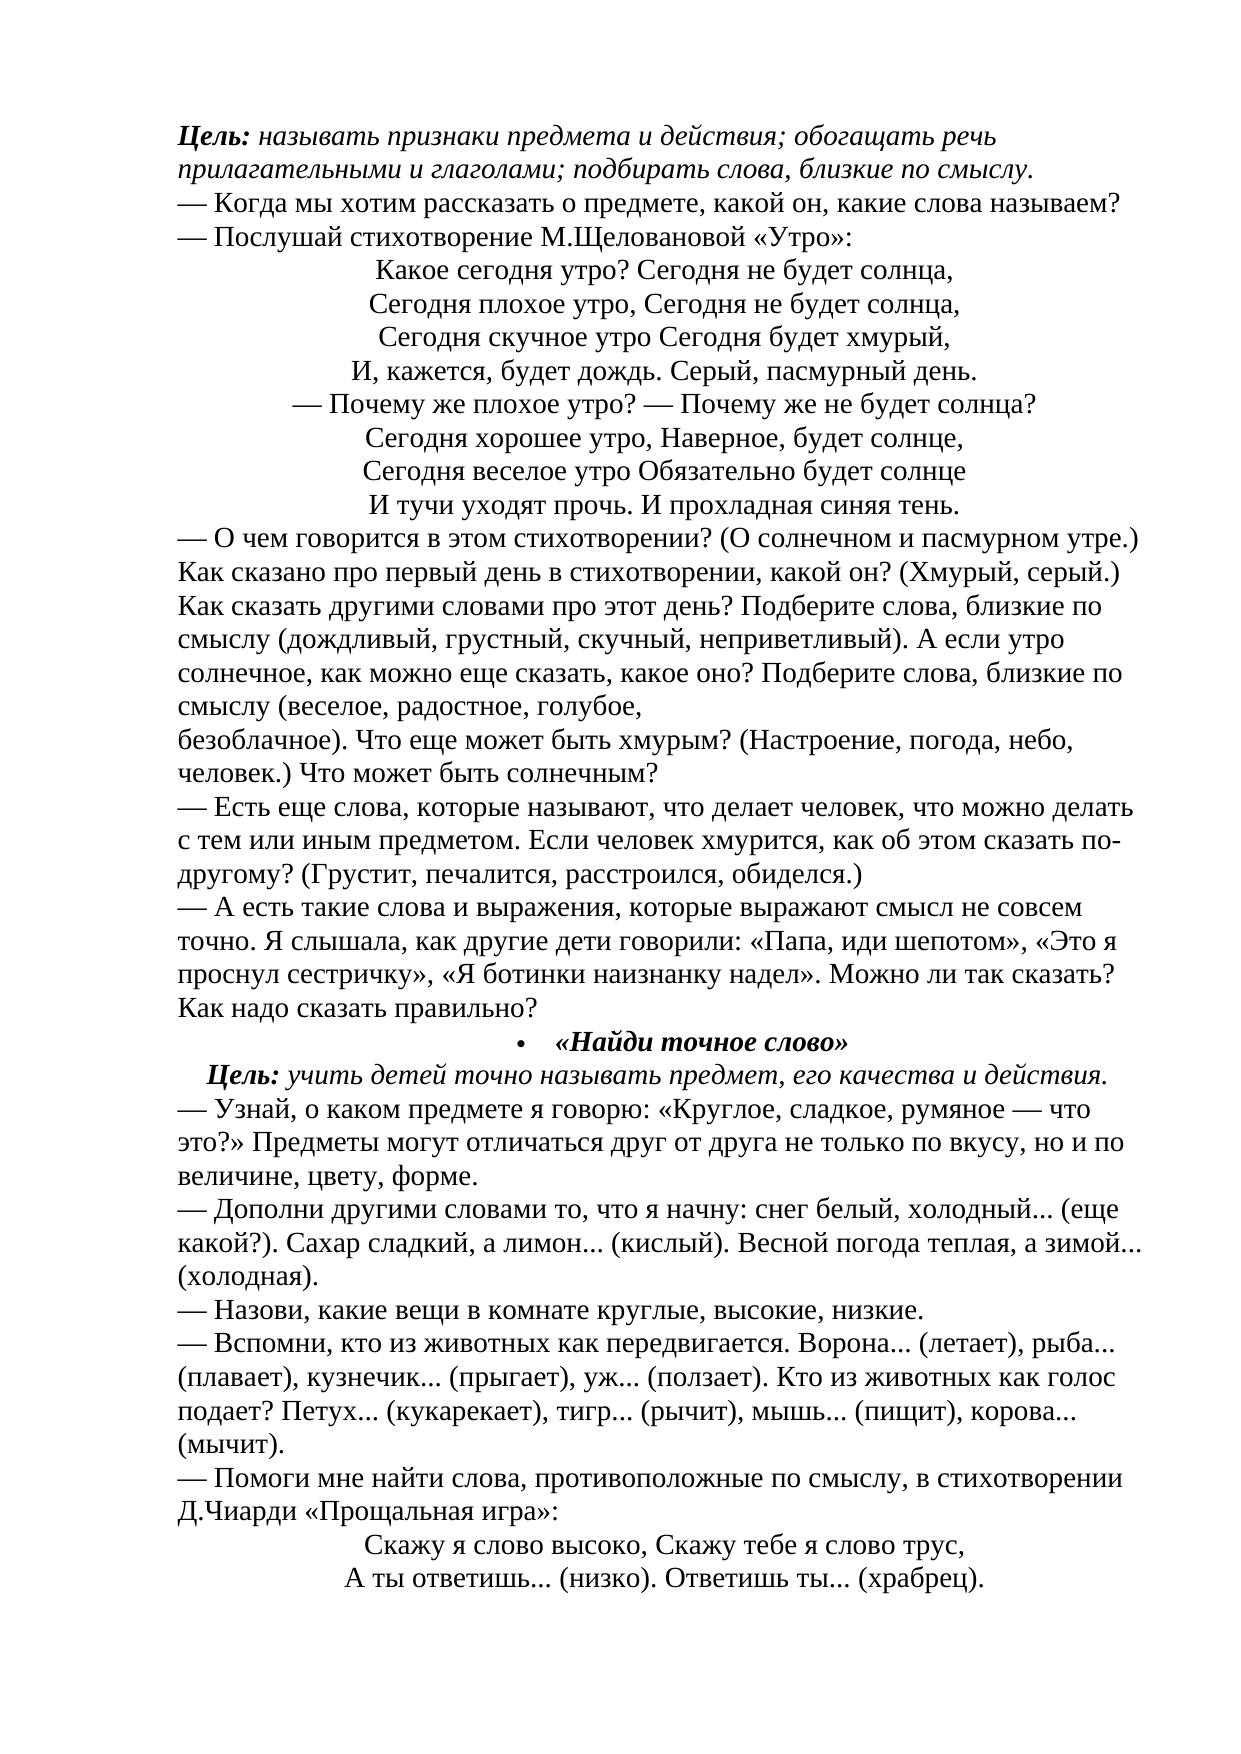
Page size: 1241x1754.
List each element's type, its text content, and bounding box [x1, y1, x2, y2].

text — Когда мы хотим рассказать о предмете, какой он, какие слова называем? — Послушай стихотворение М.Щеловановой «Утро»: [177, 185, 1152, 252]
text Цель: учить детей точно называть предмет, его качества и действия. [177, 1057, 1152, 1091]
text — Узнай, о каком предмете я говорю: «Круглое, сладкое, румяное — что это?» Предметы могут отличаться друг от друга не только по вкусу, но и по величине, цвету, форме. — Дополни другими словами то, что я начну: снег белый, холодный... (еще какой?). Сахар сладкий, а лимон... (кислый). Весной погода теплая, а зимой... (холодная). — Назови, какие вещи в комнате круглые, высокие, низкие. — Вспомни, кто из животных как передвигается. Ворона... (летает), рыба... (плавает), кузнечик... (прыгает), уж... (ползает). Кто из животных как голос подает? Петух... (кукарекает), тигр... (рычит), мышь... (пищит), корова... (мычит). — Помоги мне найти слова, противоположные по смыслу, в стихотворении Д.Чиарди «Прощальная игра»: [177, 1091, 1152, 1527]
text Цель: называть признаки предмета и действия; обогащать речь прилагательными и глаголами; подбирать слова, близкие по смыслу. [177, 118, 1152, 185]
text Какое сегодня утро? Сегодня не будет солнца, Сегодня плохое утро, Сегодня не будет солнца, Сегодня скучное утро Сегодня будет хмурый, И, кажется, будет дождь. Серый, пасмурный день. — Почему же плохое утро? — Почему же не будет солнца? Сегодня хорошее утро, Наверное, будет солнце, Сегодня веселое утро Обязательно будет солнце И тучи уходят прочь. И прохладная синяя тень. [177, 252, 1152, 521]
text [177, 1527, 1152, 1594]
list «Найди точное слово» [215, 1024, 1152, 1057]
text — О чем говорится в этом стихотворении? (О солнечном и пасмурном утре.) Как сказано про первый день в стихотворении, какой он? (Хмурый, серый.) Как сказать другими словами про этот день? Подберите слова, близкие по смыслу (дождливый, грустный, скучный, неприветливый). А если утро солнечное, как можно еще сказать, какое оно? Подберите слова, близкие по смыслу (веселое, радостное, голубое, безоблачное). Что еще может быть хмурым? (Настроение, погода, небо, человек.) Что может быть солнечным? — Есть еще слова, которые называют, что делает человек, что можно делать с тем или иным предметом. Если человек хмурится, как об этом сказать по-другому? (Грустит, печалится, расстроился, обиделся.) — А есть такие слова и выражения, которые выражают смысл не совсем точно. Я слышала, как другие дети говорили: «Папа, иди шепотом», «Это я проснул сестричку», «Я ботинки наизнанку надел». Можно ли так сказать? Как надо сказать правильно? [177, 521, 1152, 1024]
